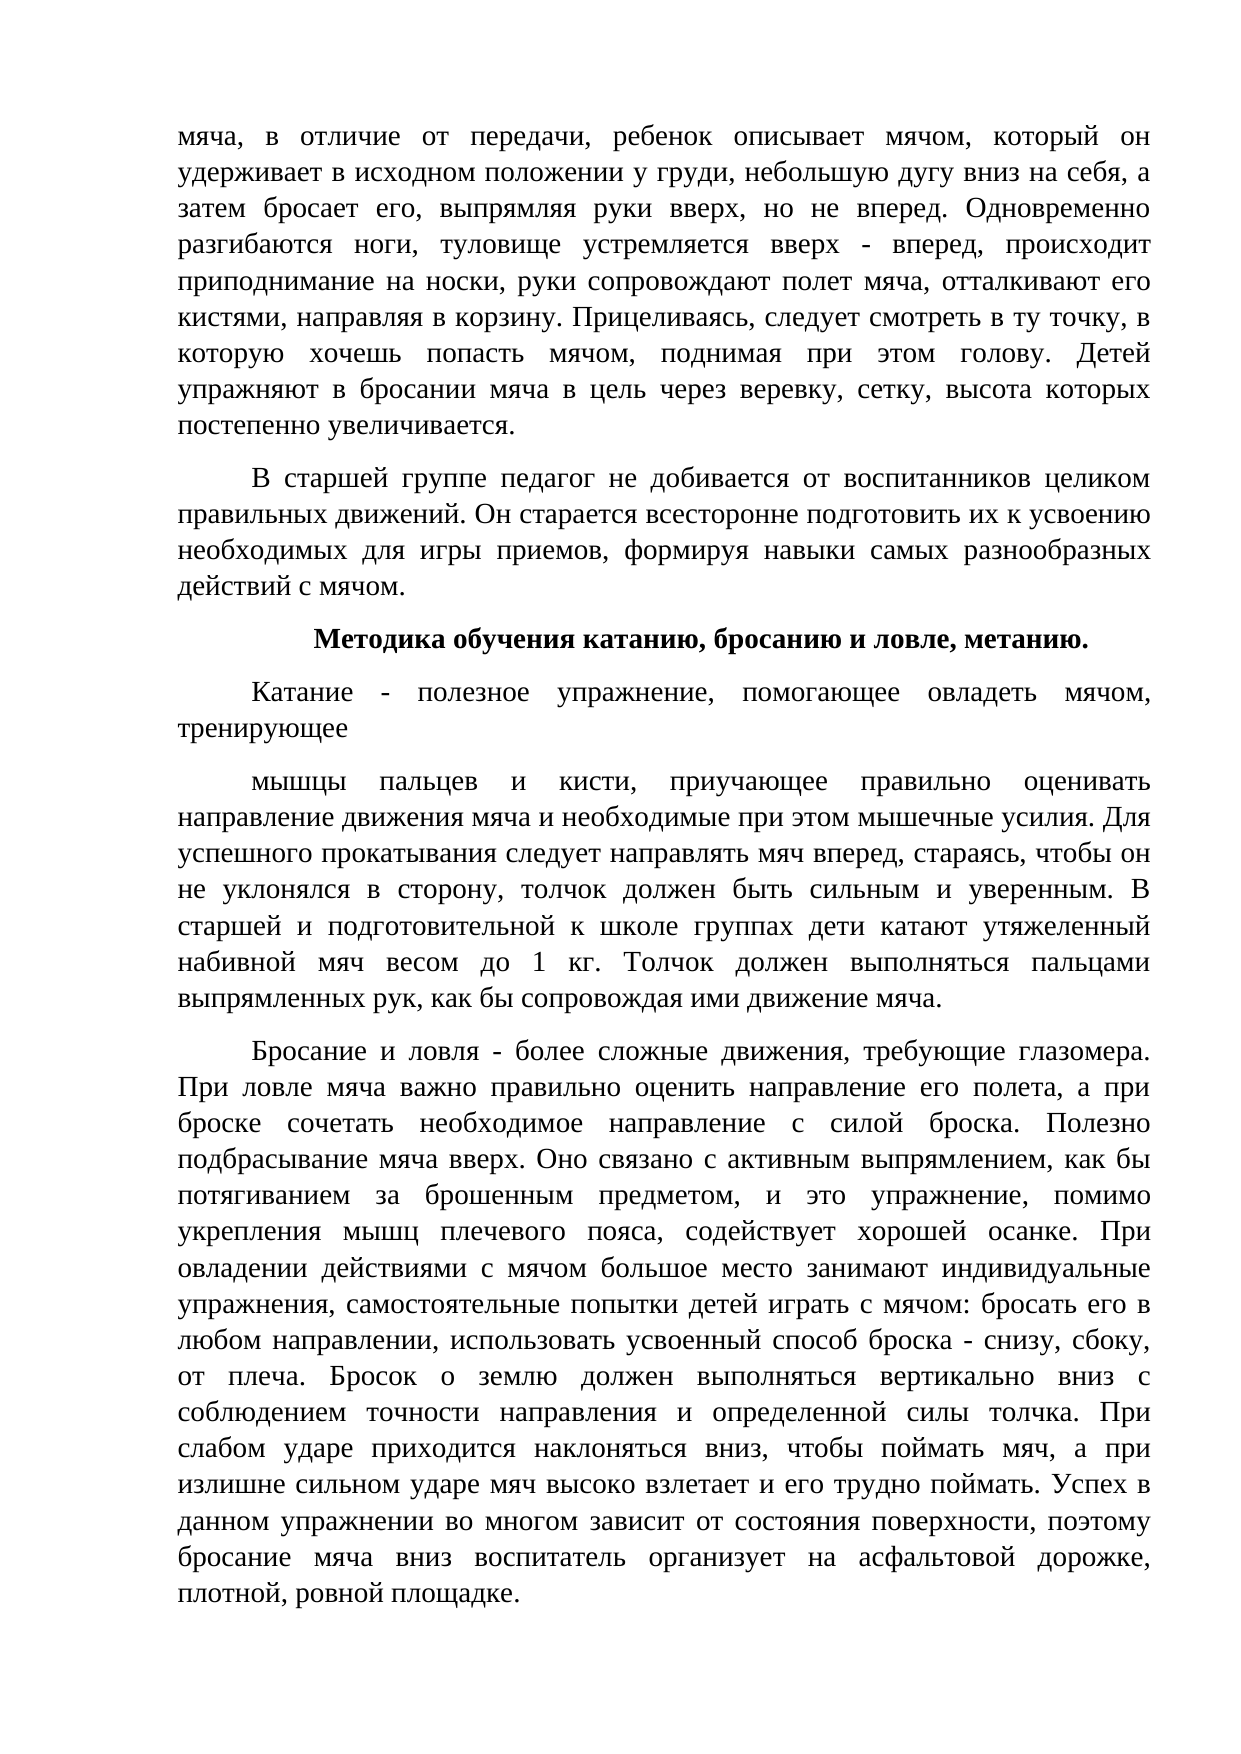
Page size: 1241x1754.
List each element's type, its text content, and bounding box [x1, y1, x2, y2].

text мышцы пальцев и кисти, приучающее правильно оценивать направление движения мяча и необходимые при этом мышечные усилия. Для успешного прокатывания следует направлять мяч вперед, стараясь, чтобы он не уклонялся в сторону, толчок должен быть сильным и уверенным. В старшей и подготовительной к школе группах дети катают утяжеленный набивной мяч весом до 1 кг. Толчок должен выполняться пальцами выпрямленных рук, как бы сопровождая ими движение мяча. [177, 763, 1152, 1013]
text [177, 118, 1152, 441]
text Методика обучения катанию, бросанию и ловле, метанию. [177, 621, 1152, 655]
text Бросание и ловля - более сложные движения, требующие глазомера. При ловле мяча важно правильно оценить направление его полета, а при броске сочетать необходимое направление с силой броска. Полезно подбрасывание мяча вверх. Оно связано с активным выпрямлением, как бы потягиванием за брошенным предметом, и это упражнение, помимо укрепления мышц плечевого пояса, содействует хорошей осанке. При овладении действиями с мячом большое место занимают индивидуальные упражнения, самостоятельные попытки детей играть с мячом: бросать его в любом направлении, использовать усвоенный способ броска - снизу, сбоку, от плеча. Бросок о землю должен выполняться вертикально вниз с соблюдением точности направления и определенной силы толчка. При слабом ударе приходится наклоняться вниз, чтобы поймать мяч, а при излишне сильном ударе мяч высоко взлетает и его трудно поймать. Успех в данном упражнении во многом зависит от состояния поверхности, поэтому бросание мяча вниз воспитатель организует на асфальтовой дорожке, плотной, ровной площадке. [177, 1033, 1152, 1608]
text В старшей группе педагог не добивается от воспитанников целиком правильных движений. Он старается всесторонне подготовить их к усвоению необходимых для игры приемов, формируя навыки самых разнообразных действий с мячом. [177, 460, 1152, 602]
text Катание - полезное упражнение, помогающее овладеть мячом, тренирующее [177, 674, 1152, 744]
